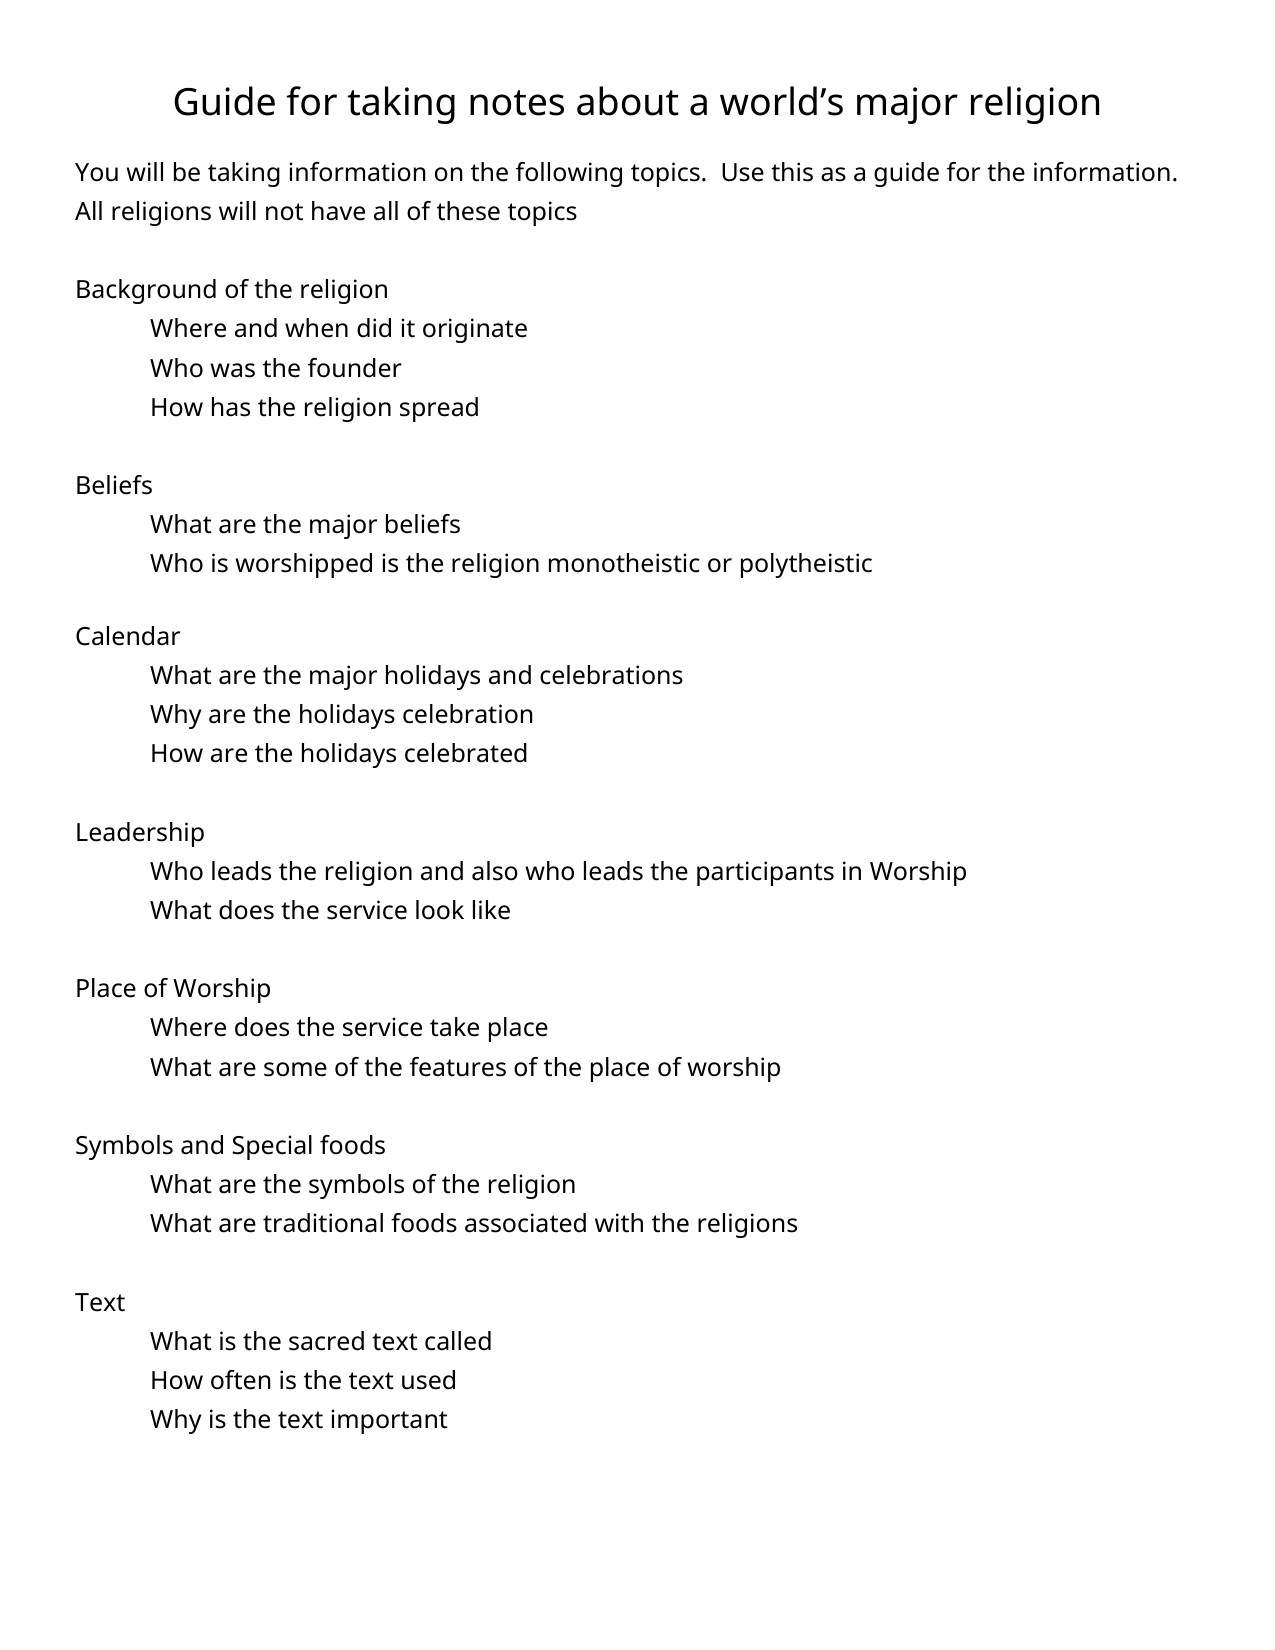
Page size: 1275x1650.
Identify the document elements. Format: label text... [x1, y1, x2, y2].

text What are the major beliefs [75, 507, 1200, 541]
text Background of the religion [75, 272, 1200, 306]
text What are the major holidays and celebrations [75, 658, 1200, 692]
text What are traditional foods associated with the religions [75, 1206, 1200, 1240]
text You will be taking information on the following topics. Use this as a guide for the information. [75, 154, 1200, 188]
text Place of Worship [75, 971, 1200, 1005]
text What are the symbols of the religion [75, 1167, 1200, 1201]
text Where does the service take place [75, 1010, 1200, 1044]
text Leadership [75, 814, 1200, 848]
text All religions will not have all of these topics [75, 194, 1200, 228]
text Why are the holidays celebration [75, 697, 1200, 731]
text What does the service look like [75, 893, 1200, 927]
text What are some of the features of the place of worship [75, 1049, 1200, 1083]
text Symbols and Special foods [75, 1128, 1200, 1162]
text Why is the text important [75, 1402, 1200, 1436]
text What is the sacred text called [75, 1323, 1200, 1357]
text Who was the founder [75, 350, 1200, 384]
text How are the holidays celebrated [75, 736, 1200, 770]
text Guide for taking notes about a world’s major religion [75, 75, 1200, 126]
text How has the religion spread [75, 389, 1200, 423]
text Beliefs [75, 468, 1200, 502]
text How often is the text used [75, 1363, 1200, 1397]
text Where and when did it originate [75, 311, 1200, 345]
text Who leads the religion and also who leads the participants in Worship [75, 853, 1200, 887]
text Who is worshipped is the religion monotheistic or polytheistic [75, 546, 1200, 580]
text Calendar [75, 618, 1200, 652]
text Text [75, 1284, 1200, 1318]
